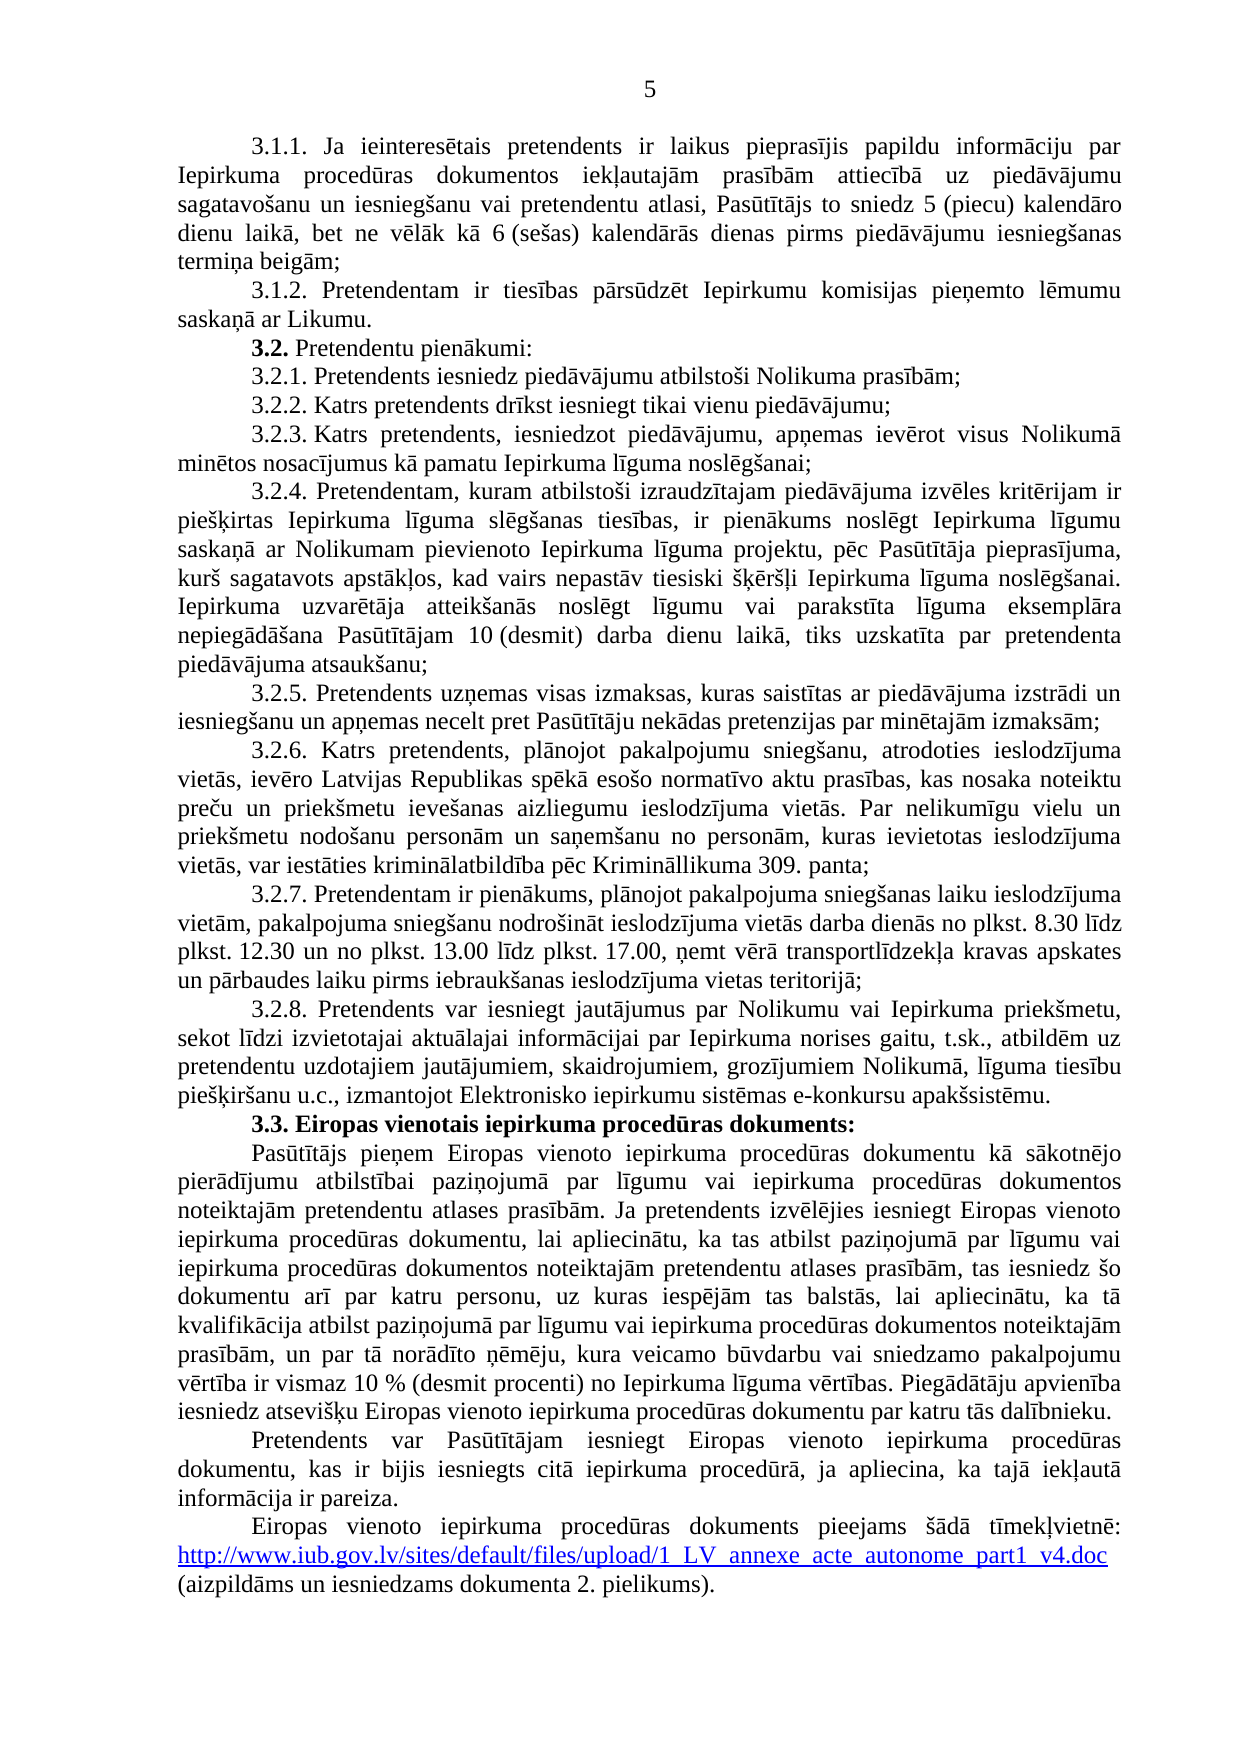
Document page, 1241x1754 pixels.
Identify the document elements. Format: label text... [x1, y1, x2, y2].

text 3.2.4. Pretendentam, kuram atbilstoši izraudzītajam piedāvājuma izvēles kritērijam ir piešķirtas Iepirkuma līguma slēgšanas tiesības, ir pienākums noslēgt Iepirkuma līgumu saskaņā ar Nolikumam pievienoto Iepirkuma līguma projektu, pēc Pasūtītāja pieprasījuma, kurš sagatavots apstākļos, kad vairs nepastāv tiesiski šķēršļi Iepirkuma līguma noslēgšanai. Iepirkuma uzvarētāja atteikšanās noslēgt līgumu vai parakstīta līguma eksemplāra nepiegādāšana Pasūtītājam 10 (desmit) darba dienu laikā, tiks uzskatīta par pretendenta piedāvājuma atsaukšanu; [177, 476, 1122, 678]
text Eiropas vienoto iepirkuma procedūras dokuments pieejams šādā tīmekļvietnē: http://www.iub.gov.lv/sites/default/files/upload/1_LV_annexe_acte_autonome_part1_v4.doc (aizpildāms un iesniedzams dokumenta 2. pielikums). [177, 1511, 1122, 1598]
text Pretendents var Pasūtītājam iesniegt Eiropas vienoto iepirkuma procedūras dokumentu, kas ir bijis iesniegts citā iepirkuma procedūrā, ja apliecina, ka tajā iekļautā informācija ir pareiza. [177, 1425, 1122, 1511]
text 3.2.1. Pretendents iesniedz piedāvājumu atbilstoši Nolikuma prasībām; [177, 361, 1122, 390]
text 3.2. Pretendentu pienākumi: [177, 333, 1122, 361]
text 3.2.3. Katrs pretendents, iesniedzot piedāvājumu, apņemas ievērot visus Nolikumā minētos nosacījumus kā pamatu Iepirkuma līguma noslēgšanai; [177, 419, 1122, 476]
text 3.2.5. Pretendents uzņemas visas izmaksas, kuras saistītas ar piedāvājuma izstrādi un iesniegšanu un apņemas necelt pret Pasūtītāju nekādas pretenzijas par minētajām izmaksām; [177, 678, 1122, 735]
text Pasūtītājs pieņem Eiropas vienoto iepirkuma procedūras dokumentu kā sākotnējo pierādījumu atbilstībai paziņojumā par līgumu vai iepirkuma procedūras dokumentos noteiktajām pretendentu atlases prasībām. Ja pretendents izvēlējies iesniegt Eiropas vienoto iepirkuma procedūras dokumentu, lai apliecinātu, ka tas atbilst paziņojumā par līgumu vai iepirkuma procedūras dokumentos noteiktajām pretendentu atlases prasībām, tas iesniedz šo dokumentu arī par katru personu, uz kuras iespējām tas balstās, lai apliecinātu, ka tā kvalifikācija atbilst paziņojumā par līgumu vai iepirkuma procedūras dokumentos noteiktajām prasībām, un par tā norādīto ņēmēju, kura veicamo būvdarbu vai sniedzamo pakalpojumu vērtība ir vismaz 10 % (desmit procenti) no Iepirkuma līguma vērtības. Piegādātāju apvienība iesniedz atsevišķu Eiropas vienoto iepirkuma procedūras dokumentu par katru tās dalībnieku. [177, 1138, 1122, 1425]
text 3.1.2. Pretendentam ir tiesības pārsūdzēt Iepirkumu komisijas pieņemto lēmumu saskaņā ar Likumu. [177, 275, 1122, 333]
text 3.3. Eiropas vienotais iepirkuma procedūras dokuments: [177, 1109, 1122, 1138]
text 3.2.7. Pretendentam ir pienākums, plānojot pakalpojuma sniegšanas laiku ieslodzījuma vietām, pakalpojuma sniegšanu nodrošināt ieslodzījuma vietās darba dienās no plkst. 8.30 līdz plkst. 12.30 un no plkst. 13.00 līdz plkst. 17.00, ņemt vērā transportlīdzekļa kravas apskates un pārbaudes laiku pirms iebraukšanas ieslodzījuma vietas teritorijā; [177, 879, 1122, 994]
text 3.2.8. Pretendents var iesniegt jautājumus par Nolikumu vai Iepirkuma priekšmetu, sekot līdzi izvietotajai aktuālajai informācijai par Iepirkuma norises gaitu, t.sk., atbildēm uz pretendentu uzdotajiem jautājumiem, skaidrojumiem, grozījumiem Nolikumā, līguma tiesību piešķiršanu u.c., izmantojot Elektronisko iepirkumu sistēmas e-konkursu apakšsistēmu. [177, 994, 1122, 1109]
text 3.2.6. Katrs pretendents, plānojot pakalpojumu sniegšanu, atrodoties ieslodzījuma vietās, ievēro Latvijas Republikas spēkā esošo normatīvo aktu prasības, kas nosaka noteiktu preču un priekšmetu ievešanas aizliegumu ieslodzījuma vietās. Par nelikumīgu vielu un priekšmetu nodošanu personām un saņemšanu no personām, kuras ievietotas ieslodzījuma vietās, var iestāties kriminālatbildība pēc Krimināllikuma 309. panta; [177, 735, 1122, 879]
text 3.2.2. Katrs pretendents drīkst iesniegt tikai vienu piedāvājumu; [177, 390, 1122, 419]
text 3.1.1. Ja ieinteresētais pretendents ir laikus pieprasījis papildu informāciju par Iepirkuma procedūras dokumentos iekļautajām prasībām attiecībā uz piedāvājumu sagatavošanu un iesniegšanu vai pretendentu atlasi, Pasūtītājs to sniedz 5 (piecu) kalendāro dienu laikā, bet ne vēlāk kā 6 (sešas) kalendārās dienas pirms piedāvājumu iesniegšanas termiņa beigām; [177, 131, 1122, 275]
